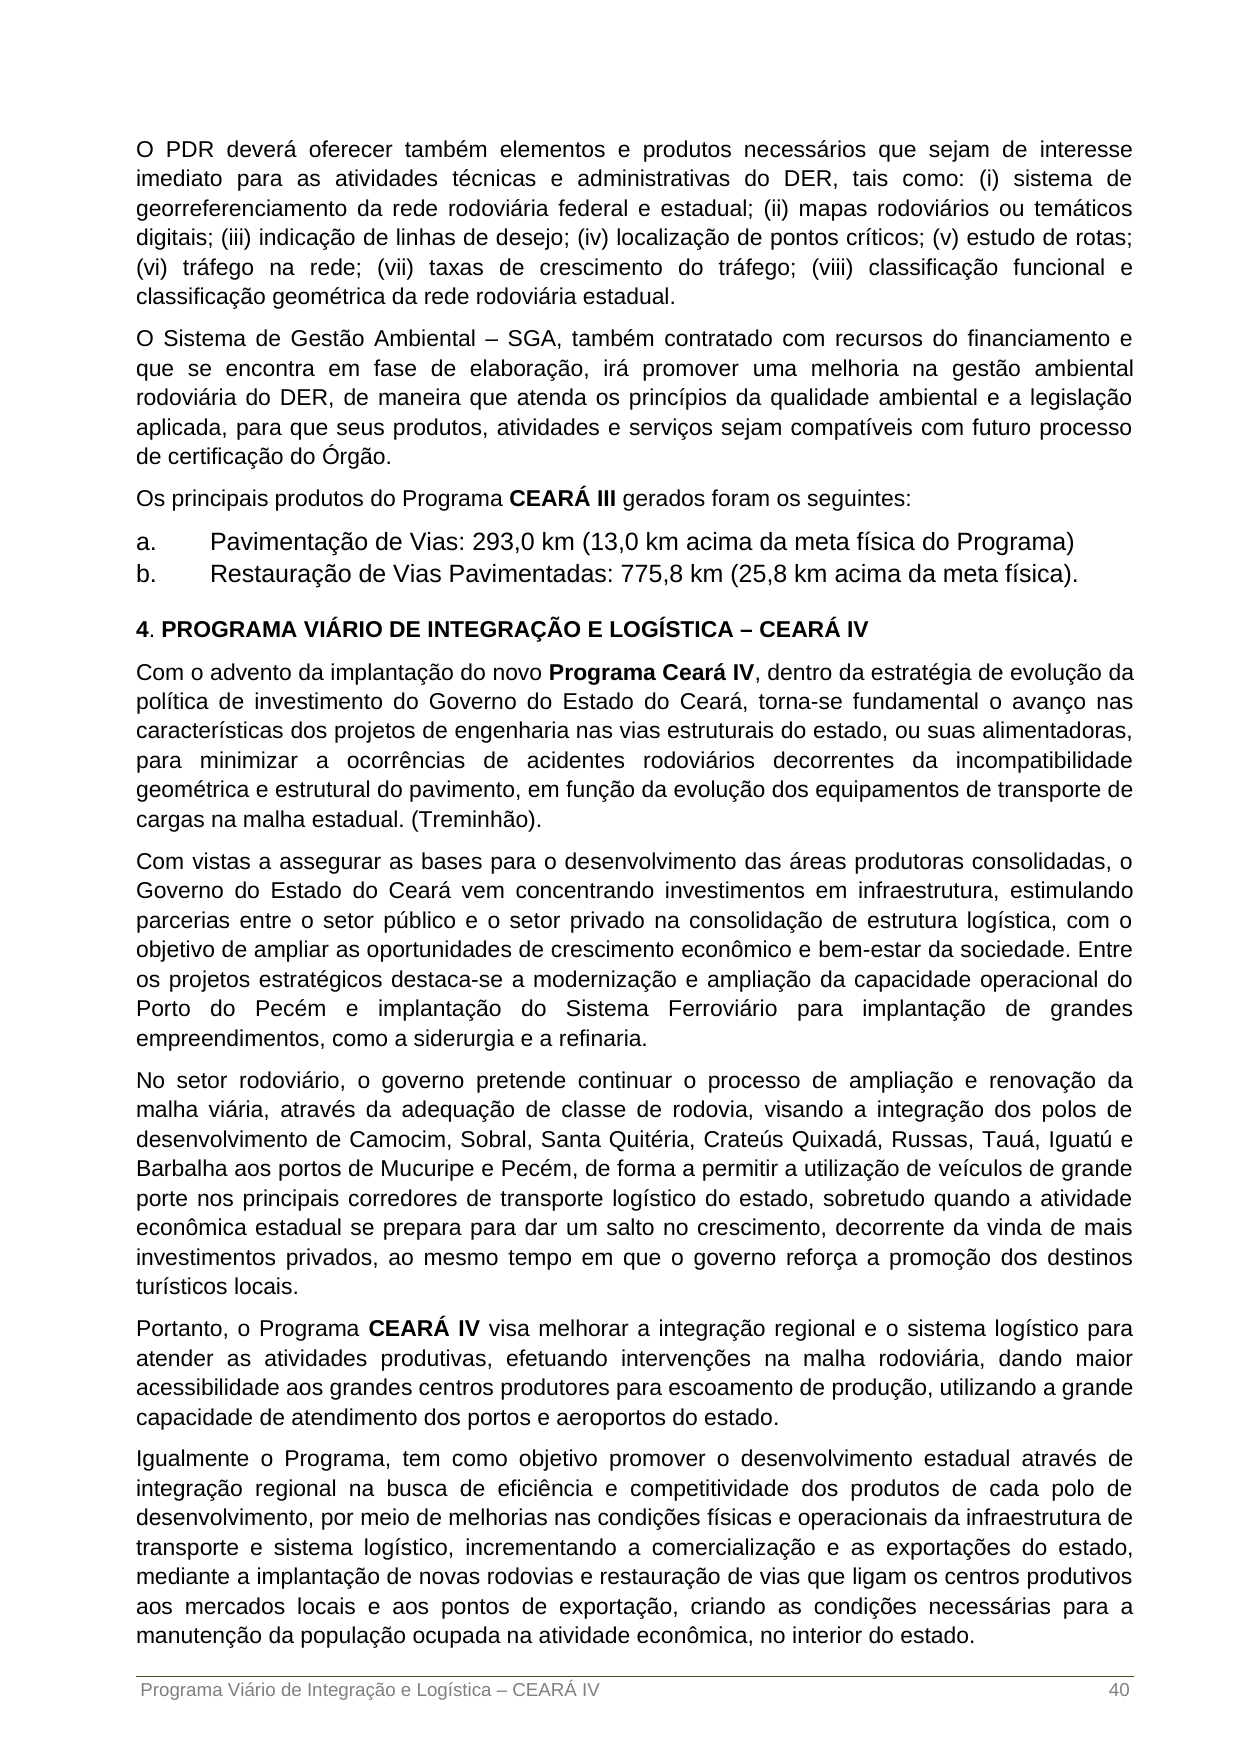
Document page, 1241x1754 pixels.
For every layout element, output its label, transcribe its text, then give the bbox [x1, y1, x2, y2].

text O PDR deverá oferecer também elementos e produtos necessários que sejam de interesse imediato para as atividades técnicas e administrativas do DER, tais como: (i) sistema de georreferenciamento da rede rodoviária federal e estadual; (ii) mapas rodoviários ou temáticos digitais; (iii) indicação de linhas de desejo; (iv) localização de pontos críticos; (v) estudo de rotas; (vi) tráfego na rede; (vii) taxas de crescimento do tráfego; (viii) classificação funcional e classificação geométrica da rede rodoviária estadual. [136, 136, 1134, 309]
text 4. PROGRAMA VIÁRIO DE INTEGRAÇÃO E LOGÍSTICA – CEARÁ IV [136, 616, 1134, 643]
text Com o advento da implantação do novo Programa Ceará IV, dentro da estratégia de evolução da política de investimento do Governo do Estado do Ceará, torna-se fundamental o avanço nas características dos projetos de engenharia nas vias estruturais do estado, ou suas alimentadoras, para minimizar a ocorrências de acidentes rodoviários decorrentes da incompatibilidade geométrica e estrutural do pavimento, em função da evolução dos equipamentos de transporte de cargas na malha estadual. (Treminhão). [136, 658, 1134, 832]
text O Sistema de Gestão Ambiental – SGA, também contratado com recursos do financiamento e que se encontra em fase de elaboração, irá promover uma melhoria na gestão ambiental rodoviária do DER, de maneira que atenda os princípios da qualidade ambiental e a legislação aplicada, para que seus produtos, atividades e serviços sejam compatíveis com futuro processo de certificação do Órgão. [136, 325, 1134, 469]
text Portanto, o Programa CEARÁ IV visa melhorar a integração regional e o sistema logístico para atender as atividades produtivas, efetuando intervenções na malha rodoviária, dando maior acessibilidade aos grandes centros produtores para escoamento de produção, utilizando a grande capacidade de atendimento dos portos e aeroportos do estado. [136, 1315, 1134, 1430]
list Restauração de Vias Pavimentadas: 775,8 km (25,8 km acima da meta física). [136, 559, 1134, 588]
text Os principais produtos do Programa CEARÁ III gerados foram os seguintes: [136, 485, 1134, 511]
list Pavimentação de Vias: 293,0 km (13,0 km acima da meta física do Programa) [136, 527, 1134, 556]
text Com vistas a assegurar as bases para o desenvolvimento das áreas produtoras consolidadas, o Governo do Estado do Ceará vem concentrando investimentos em infraestrutura, estimulando parcerias entre o setor público e o setor privado na consolidação de estrutura logística, com o objetivo de ampliar as oportunidades de crescimento econômico e bem-estar da sociedade. Entre os projetos estratégicos destaca-se a modernização e ampliação da capacidade operacional do Porto do Pecém e implantação do Sistema Ferroviário para implantação de grandes empreendimentos, como a siderurgia e a refinaria. [136, 848, 1134, 1051]
text No setor rodoviário, o governo pretende continuar o processo de ampliação e renovação da malha viária, através da adequação de classe de rodovia, visando a integração dos polos de desenvolvimento de Camocim, Sobral, Santa Quitéria, Crateús Quixadá, Russas, Tauá, Iguatú e Barbalha aos portos de Mucuripe e Pecém, de forma a permitir a utilização de veículos de grande porte nos principais corredores de transporte logístico do estado, sobretudo quando a atividade econômica estadual se prepara para dar um salto no crescimento, decorrente da vinda de mais investimentos privados, ao mesmo tempo em que o governo reforça a promoção dos destinos turísticos locais. [136, 1067, 1134, 1299]
text Igualmente o Programa, tem como objetivo promover o desenvolvimento estadual através de integração regional na busca de eficiência e competitividade dos produtos de cada polo de desenvolvimento, por meio de melhorias nas condições físicas e operacionais da infraestrutura de transporte e sistema logístico, incrementando a comercialização e as exportações do estado, mediante a implantação de novas rodovias e restauração de vias que ligam os centros produtivos aos mercados locais e aos pontos de exportação, criando as condições necessárias para a manutenção da população ocupada na atividade econômica, no interior do estado. [136, 1445, 1134, 1649]
